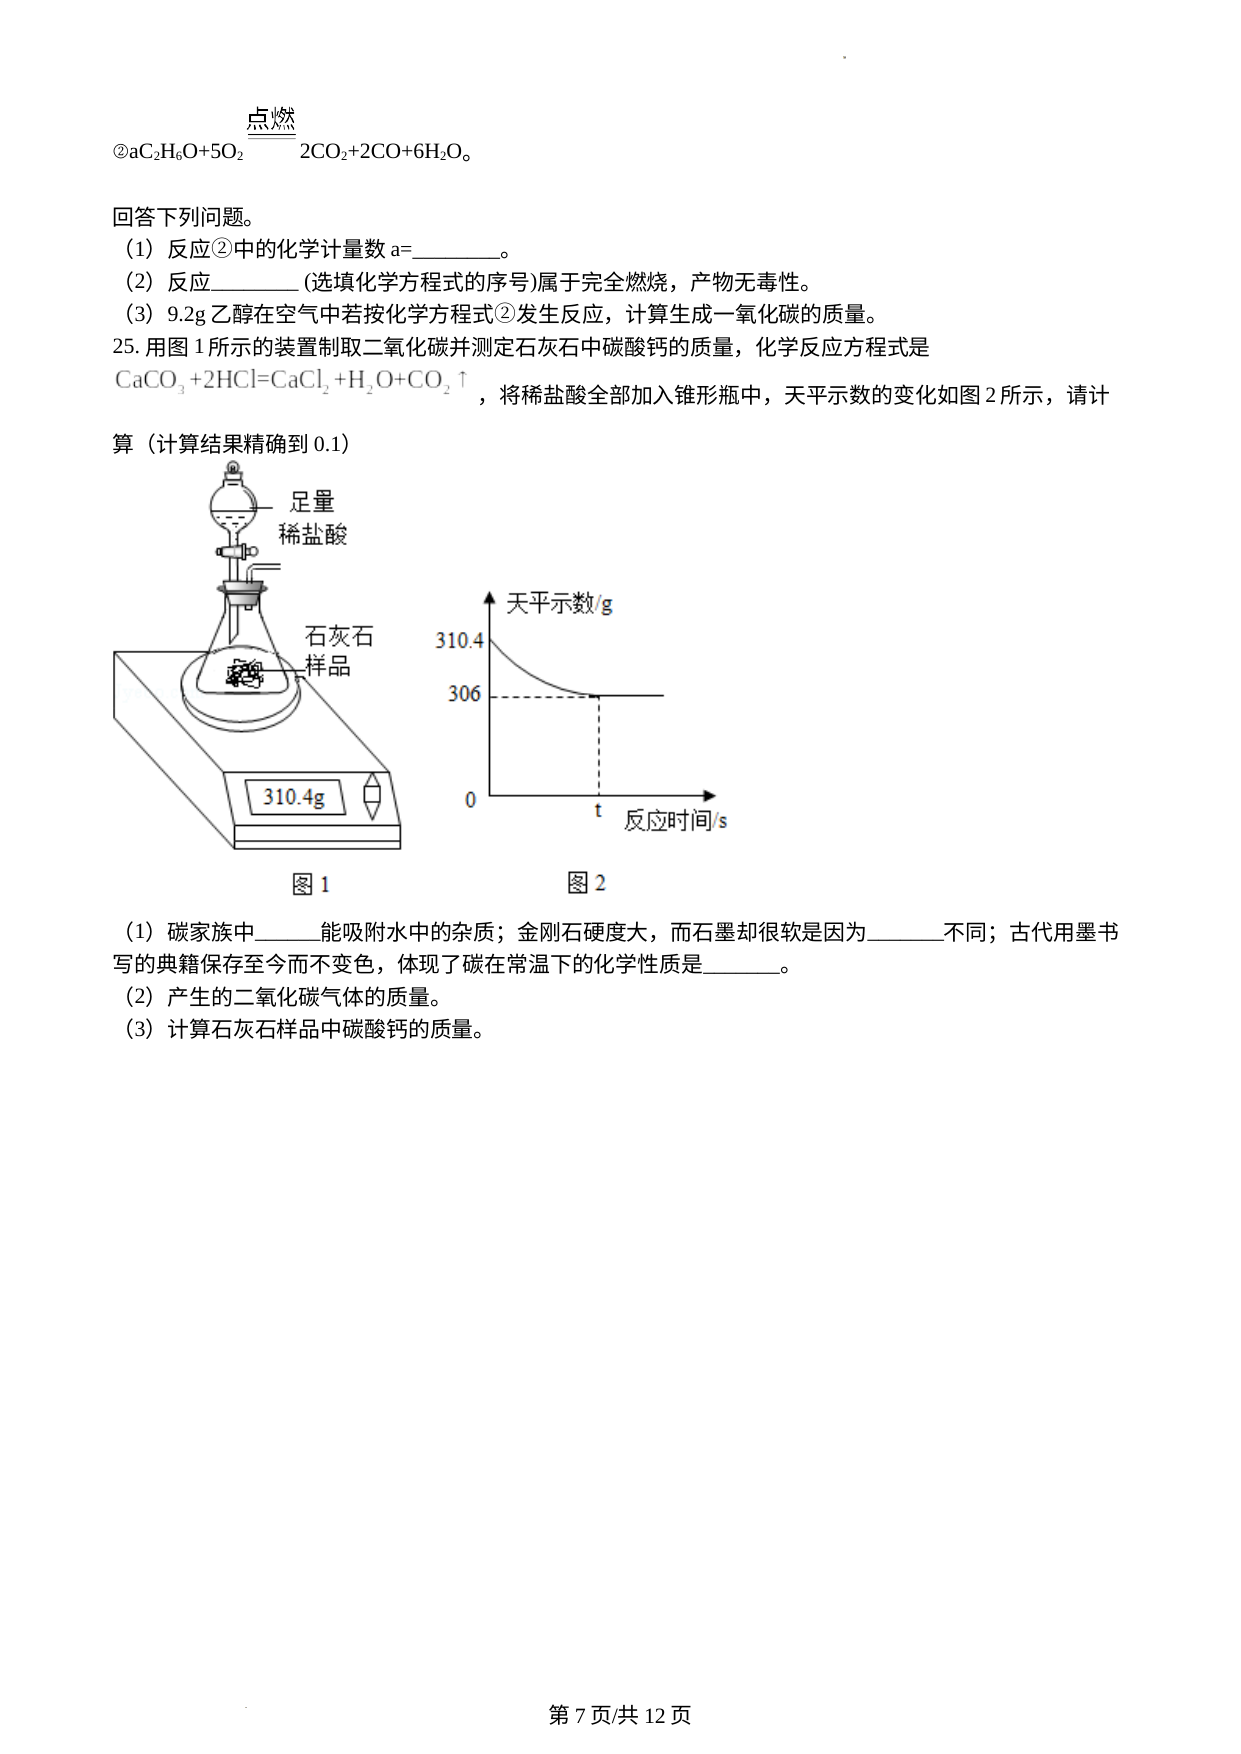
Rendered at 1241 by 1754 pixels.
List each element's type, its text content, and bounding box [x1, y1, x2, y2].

text （1）碳家族中______能吸附水中的杂质；金刚石硬度大，而石墨却很软是因为_______不同；古代用墨书写的典籍保存至今而不变色，体现了碳在常温下的化学性质是_______。 [112, 914, 1128, 979]
picture [112, 459, 733, 900]
text ②aC2H6O+5O22CO2+2CO+6H2O。 [112, 102, 1128, 199]
text （3）9.2g乙醇在空气中若按化学方程式②发生反应，计算生成一氧化碳的质量。 [112, 297, 1128, 329]
text （1）反应②中的化学计量数a=________。 [112, 232, 1128, 264]
text （2）反应________ (选填化学方程式的序号)属于完全燃烧，产物无毒性。 [112, 264, 1128, 297]
text （2）产生的二氧化碳气体的质量。 [112, 979, 1128, 1012]
text 25. 用图1所示的装置制取二氧化碳并测定石灰石中碳酸钙的质量，化学反应方程式是，将稀盐酸全部加入锥形瓶中，天平示数的变化如图2所示，请计算（计算结果精确到0.1） [112, 329, 1128, 459]
text 回答下列问题。 [112, 199, 1128, 232]
text （3）计算石灰石样品中碳酸钙的质量。 [112, 1012, 1128, 1044]
